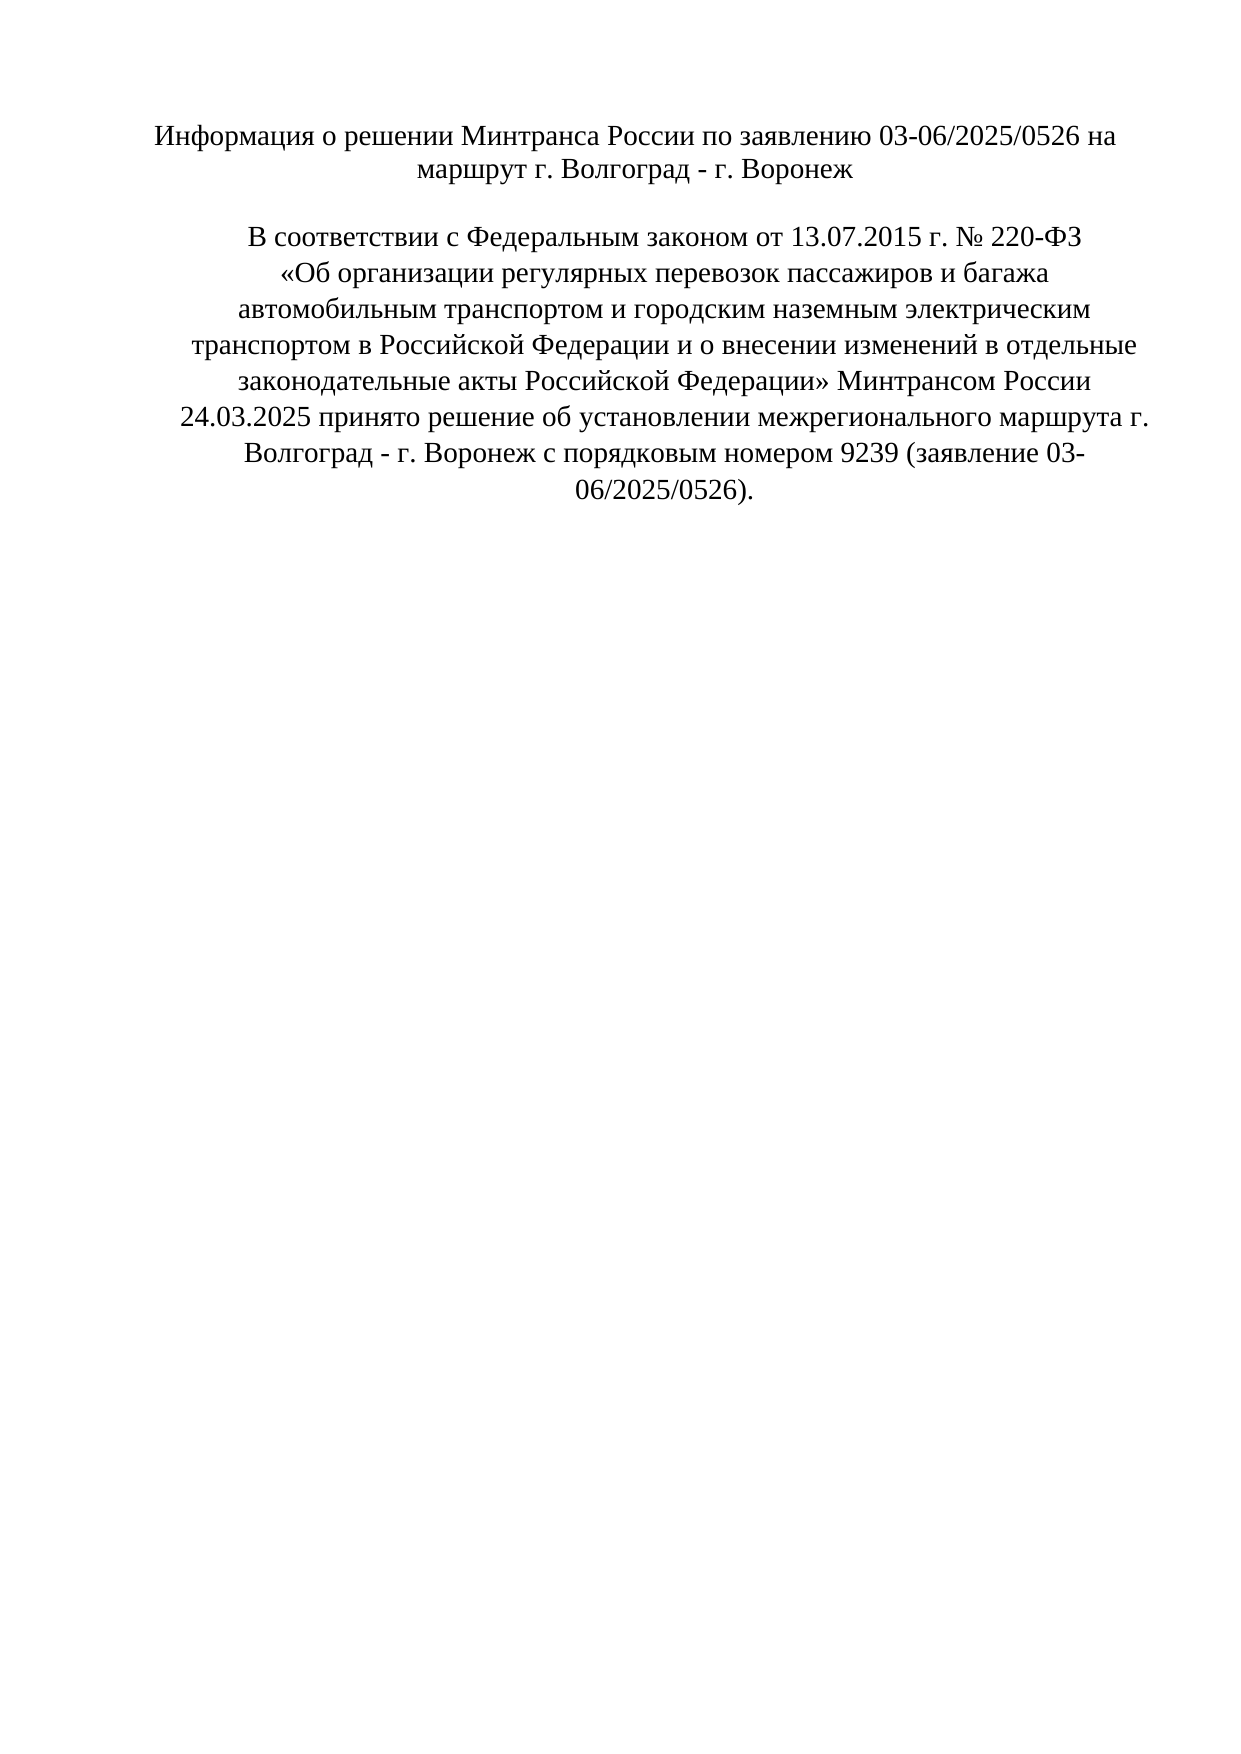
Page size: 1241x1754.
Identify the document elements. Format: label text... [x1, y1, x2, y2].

text Информация о решении Минтранса России по заявлению 03-06/2025/0526 на маршрут г. Волгоград - г. Воронеж [118, 118, 1152, 185]
text В соответствии с Федеральным законом от 13.07.2015 г. № 220-ФЗ «Об организации регулярных перевозок пассажиров и багажа автомобильным транспортом и городским наземным электрическим транспортом в Российской Федерации и о внесении изменений в отдельные законодательные акты Российской Федерации» Минтрансом России 24.03.2025 принято решение об установлении межрегионального маршрута г. Волгоград - г. Воронеж с порядковым номером 9239 (заявление 03-06/2025/0526). [177, 219, 1152, 505]
